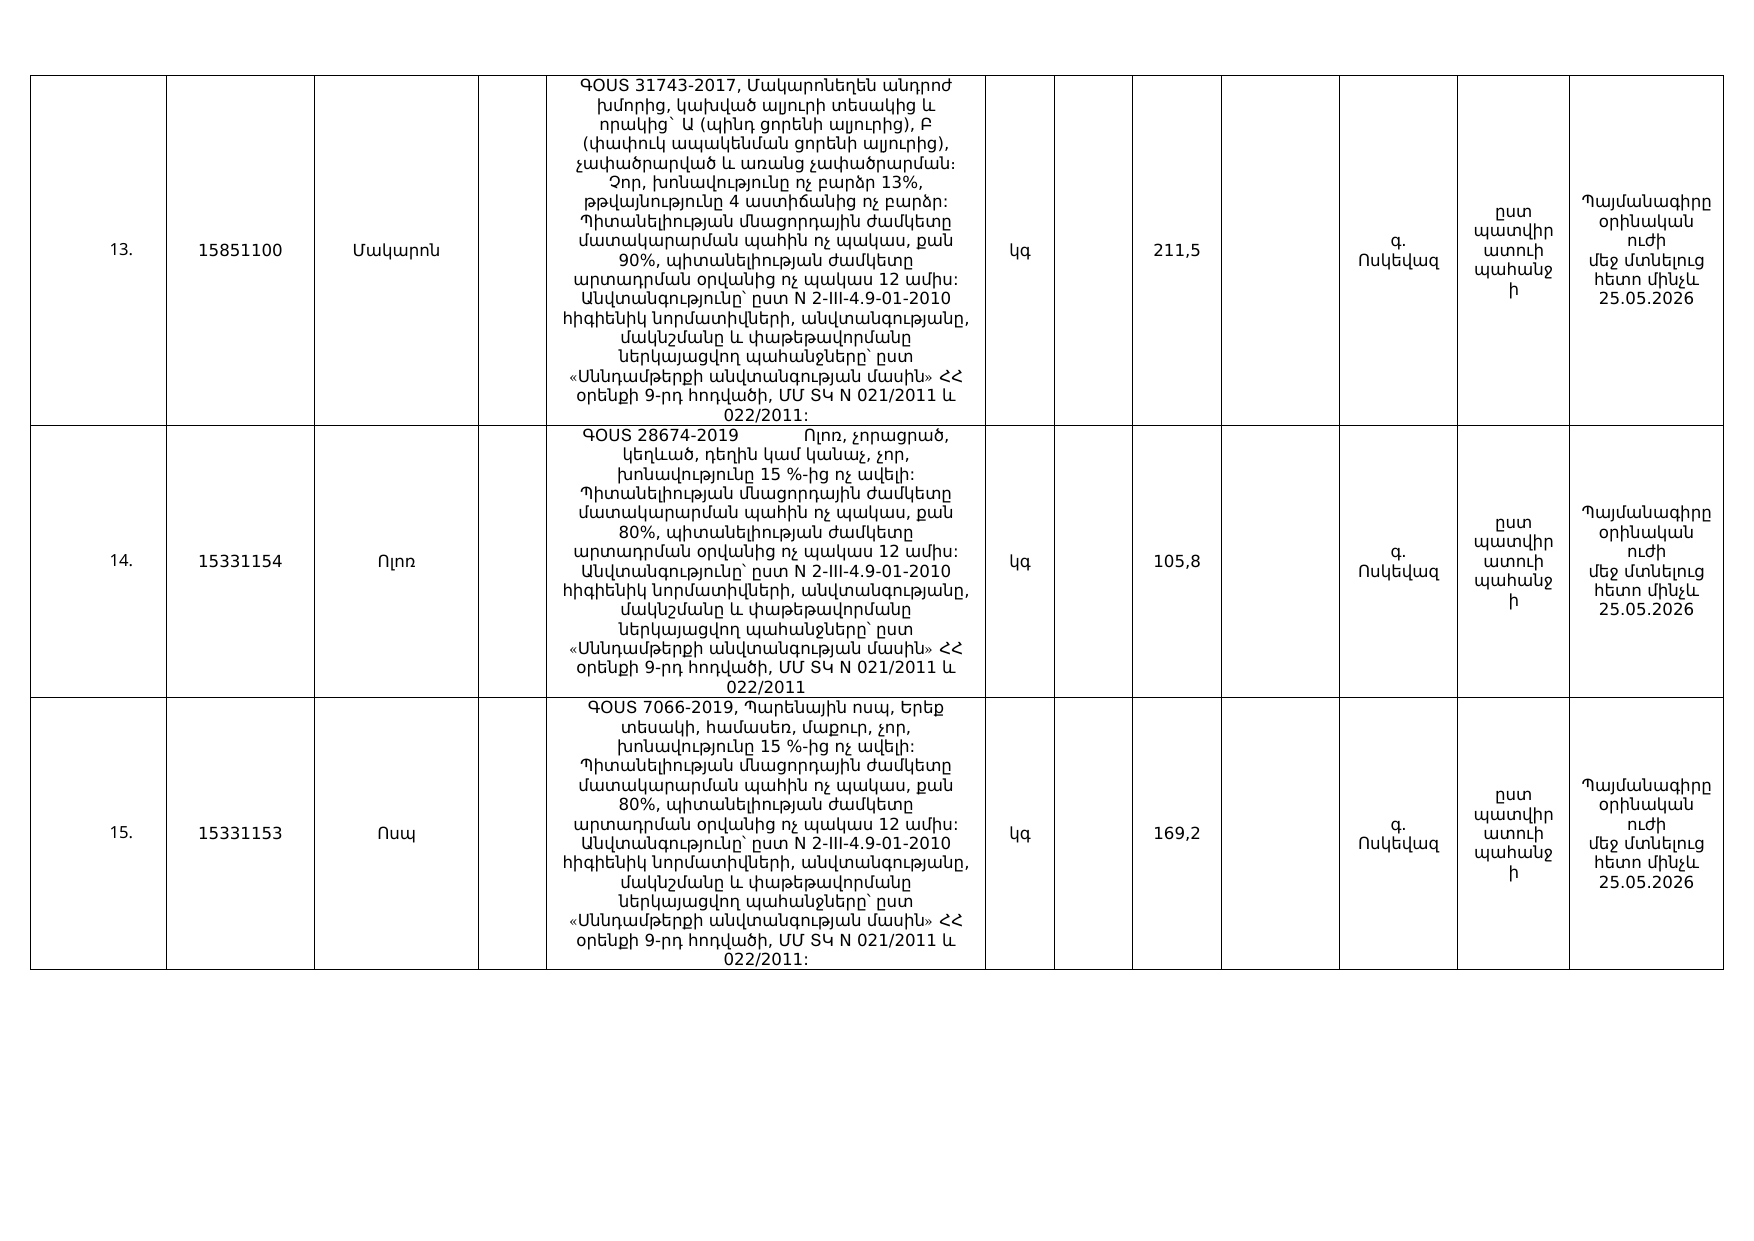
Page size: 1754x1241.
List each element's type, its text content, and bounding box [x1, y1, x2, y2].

table_cell Պայմանագիրը օրինական ուժի մեջ մտնելուց հետո մինչև 25.05.2026 [1570, 426, 1723, 697]
table_cell [479, 698, 546, 969]
table_cell 105,8 [1133, 426, 1221, 697]
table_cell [1570, 698, 1723, 969]
table_cell գ. Ոսկեվազ [1340, 76, 1457, 425]
table_cell Ոսպ [315, 698, 478, 969]
table_cell 169,2 [1133, 698, 1221, 969]
table_cell 15331154 [167, 426, 314, 697]
table_cell [479, 76, 546, 425]
table_cell 15331153 [167, 698, 314, 969]
table_cell գ. Ոսկեվազ [1340, 698, 1457, 969]
table_cell ԳՕՍՏ 7066-2019, Պարենային ոսպ, Երեք տեսակի, համասեռ, մաքուր, չոր, խոնավությունը 15 %-ից ոչ ավելի: Պիտանելիության մնացորդային ժամկետը մատակարարման պահին ոչ պակաս, քան 80%, պիտանելիության ժամկետը արտադրման օրվանից ոչ պակաս 12 ամիս: Անվտանգությունը՝ ըստ N 2-III-4.9-01-2010 հիգիենիկ նորմատիվների, անվտանգությանը, մակնշմանը և փաթեթավորմանը ներկայացվող պահանջները՝ ըստ Սննդամթերքի անվտանգության մասին ՀՀ օրենքի 9-րդ հոդվածի, ՄՄ ՏԿ N 021/2011 և 022/2011: [547, 698, 985, 969]
table_cell Ոլոռ [315, 426, 478, 697]
table_cell [1222, 76, 1339, 425]
table_cell 211,5 [1133, 76, 1221, 425]
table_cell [1570, 76, 1723, 425]
table_cell [1055, 698, 1132, 969]
table_cell Մակարոն [315, 76, 478, 425]
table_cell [1458, 76, 1569, 425]
table_cell կգ [986, 426, 1054, 697]
table_cell ԳՕՍՏ 28674-2019 Ոլոռ, չորացրած, կեղևած, դեղին կամ կանաչ, չոր, խոնավությունը 15 %-ից ոչ ավելի: Պիտանելիության մնացորդային ժամկետը մատակարարման պահին ոչ պակաս, քան 80%, պիտանելիության ժամկետը արտադրման օրվանից ոչ պակաս 12 ամիս: Անվտանգությունը՝ ըստ N 2-III-4.9-01-2010 հիգիենիկ նորմատիվների, անվտանգությանը, մակնշմանը և փաթեթավորմանը ներկայացվող պահանջները՝ ըստ Սննդամթերքի անվտանգության մասին ՀՀ օրենքի 9-րդ հոդվածի, ՄՄ ՏԿ N 021/2011 և 022/2011 [547, 426, 985, 697]
table_cell [1222, 698, 1339, 969]
table_cell [1222, 426, 1339, 697]
table_cell [1055, 76, 1132, 425]
table_cell [31, 76, 166, 425]
table_cell գ. Ոսկեվազ [1340, 426, 1457, 697]
table_cell ԳՕՍՏ 31743-2017, Մակարոնեղեն անդրոժ խմորից, կախված ալյուրի տեսակից և որակից` Ա (պինդ ցորենի ալյուրից), Բ (փափուկ ապակենման ցորենի ալյուրից), չափածրարված և առանց չափածրարման։ Չոր, խոնավությունը ոչ բարձր 13%, թթվայնությունը 4 աստիճանից ոչ բարձր: Պիտանելիության մնացորդային ժամկետը մատակարարման պահին ոչ պակաս, քան 90%, պիտանելիության ժամկետը արտադրման օրվանից ոչ պակաս 12 ամիս: Անվտանգությունը՝ ըստ N 2-III-4.9-01-2010 հիգիենիկ նորմատիվների, անվտանգությանը, մակնշմանը և փաթեթավորմանը ներկայացվող պահանջները՝ ըստ Սննդամթերքի անվտանգության մասին ՀՀ օրենքի 9-րդ հոդվածի, ՄՄ ՏԿ N 021/2011 և 022/2011: [547, 76, 985, 425]
table_cell կգ [986, 76, 1054, 425]
table_cell [31, 426, 166, 697]
table_cell [31, 698, 166, 969]
table_cell [1055, 426, 1132, 697]
table_cell ըստ պատվիրատուի պահանջի [1458, 426, 1569, 697]
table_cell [1458, 698, 1569, 969]
table_cell կգ [986, 698, 1054, 969]
table_cell 15851100 [167, 76, 314, 425]
table_cell [479, 426, 546, 697]
